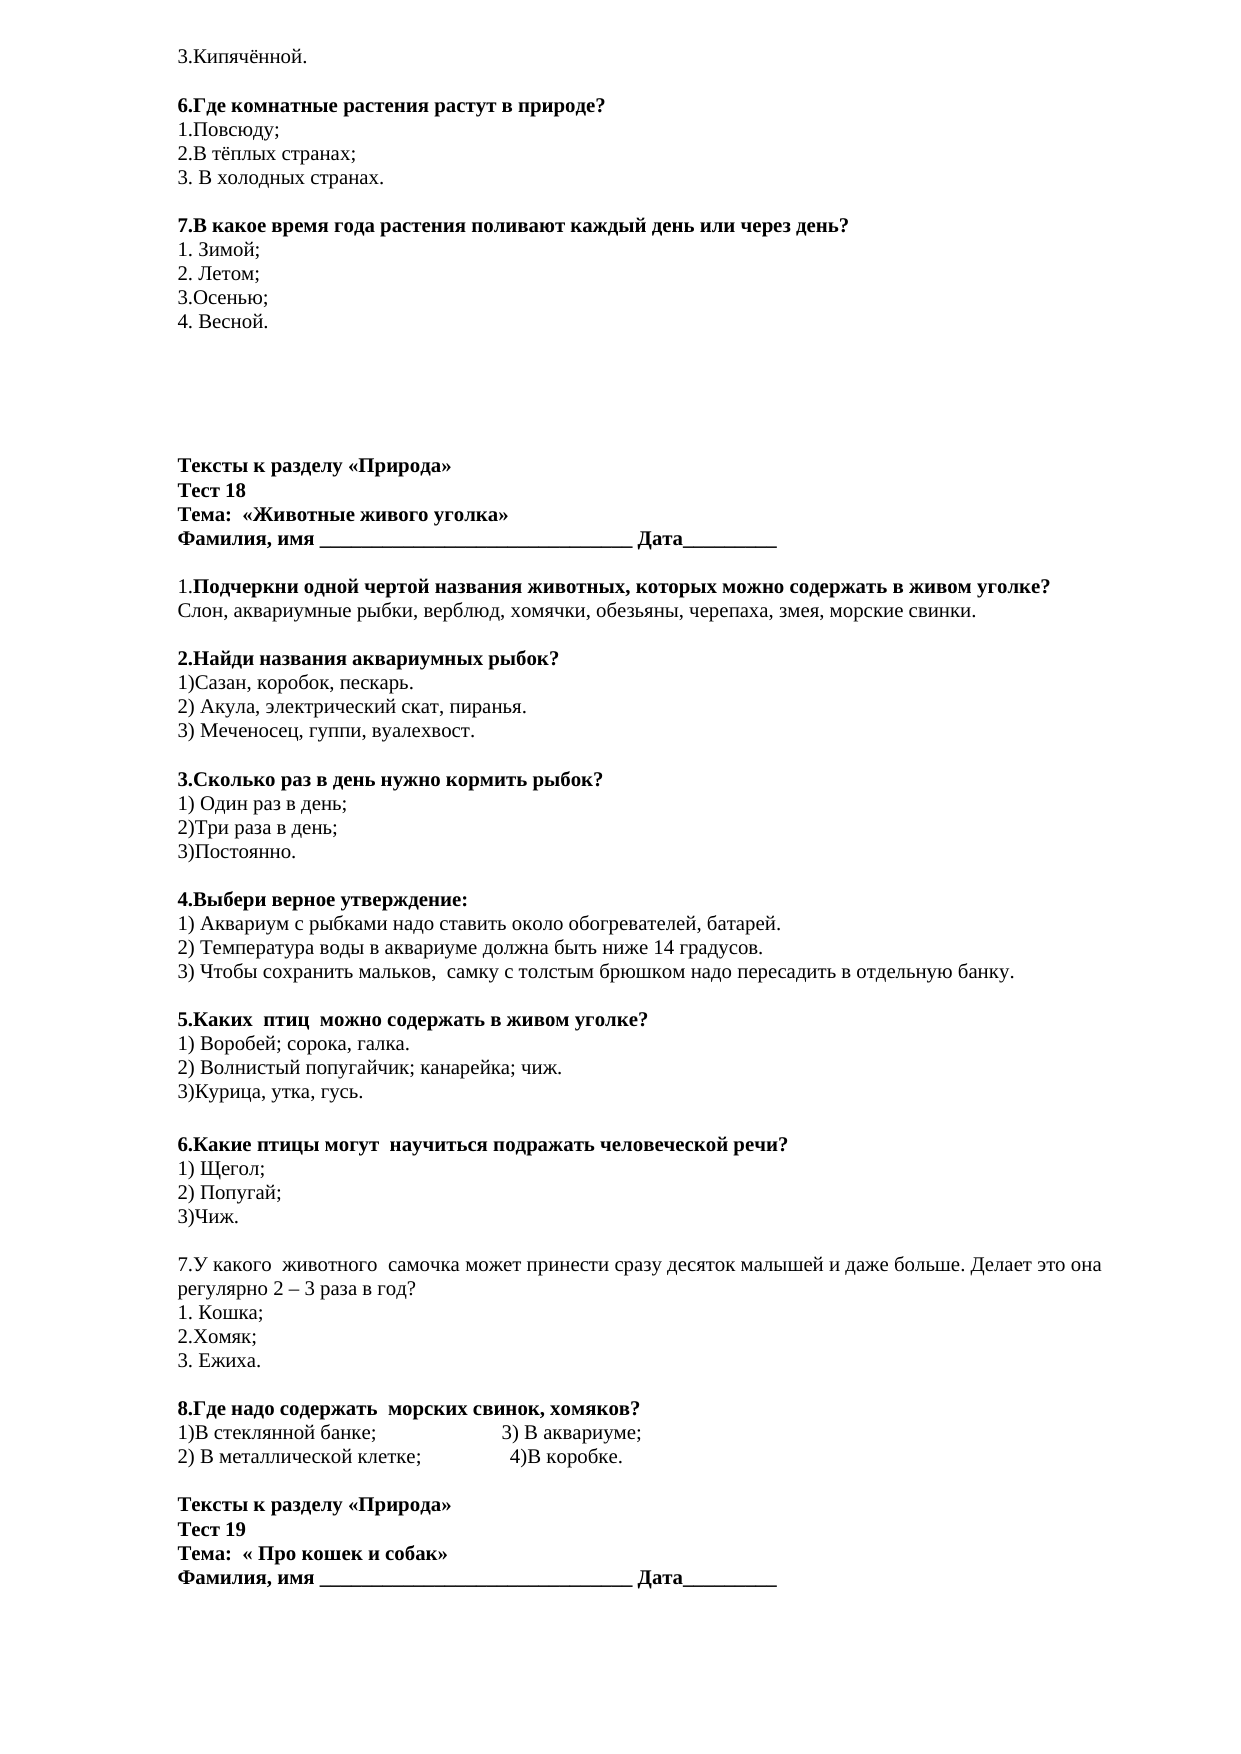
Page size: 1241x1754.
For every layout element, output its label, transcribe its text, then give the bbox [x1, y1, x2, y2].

text 3) Чтобы сохранить мальков, самку с толстым брюшком надо пересадить в отдельную банку. [177, 959, 1152, 983]
text 1.Повсюду; [177, 117, 1152, 141]
text 2.Найди названия аквариумных рыбок? [177, 646, 1152, 670]
text 2) Волнистый попугайчик; канарейка; чиж. [177, 1055, 1152, 1079]
text 4. Весной. [177, 309, 1152, 333]
text 7.В какое время года растения поливают каждый день или через день? [177, 213, 1152, 237]
text 6.Какие птицы могут научиться подражать человеческой речи? [177, 1131, 1152, 1156]
text 8.Где надо содержать морских свинок, хомяков? [177, 1396, 1152, 1420]
text 2) Попугай; [177, 1179, 1152, 1204]
text 2. Летом; [177, 261, 1152, 285]
text 1) Щегол; [177, 1156, 1152, 1179]
text Тема: « Про кошек и собак» [177, 1541, 1152, 1564]
text Тест 19 [177, 1516, 1152, 1541]
text 2.В тёплых странах; [177, 141, 1152, 165]
text 3)Чиж. [177, 1204, 1152, 1228]
text 2) Акула, электрический скат, пиранья. [177, 694, 1152, 718]
text Слон, аквариумные рыбки, верблюд, хомячки, обезьяны, черепаха, змея, морские свинки. [177, 598, 1152, 622]
text 4.Выбери верное утверждение: [177, 887, 1152, 911]
text Тест 18 [177, 477, 1152, 502]
text 5.Каких птиц можно содержать в живом уголке? [177, 1007, 1152, 1031]
text 7.У какого животного самочка может принести сразу десяток малышей и даже больше. Делает это она регулярно 2 – 3 раза в год? [177, 1252, 1152, 1300]
text 1) Один раз в день; [177, 791, 1152, 815]
text 3. Ежиха. [177, 1348, 1152, 1372]
text Тексты к разделу «Природа» [177, 1492, 1152, 1516]
text 1)В стеклянной банке; 3) В аквариуме; [177, 1420, 1152, 1444]
text 3)Постоянно. [177, 839, 1152, 863]
text Фамилия, имя ______________________________ Дата_________ [177, 1564, 1152, 1589]
text 2) Температура воды в аквариуме должна быть ниже 14 градусов. [177, 935, 1152, 959]
text Фамилия, имя ______________________________ Дата_________ [177, 526, 1152, 550]
text 1) Аквариум с рыбками надо ставить около обогревателей, батарей. [177, 911, 1152, 935]
text 2) В металлической клетке; 4)В коробке. [177, 1444, 1152, 1468]
text 3. В холодных странах. [177, 165, 1152, 189]
text 1. Кошка; [177, 1300, 1152, 1324]
text 3) Меченосец, гуппи, вуалехвост. [177, 718, 1152, 742]
text 3)Курица, утка, гусь. [177, 1079, 1152, 1103]
text 3.Кипячённой. [177, 44, 1152, 68]
text 1.Подчеркни одной чертой названия животных, которых можно содержать в живом уголке? [177, 574, 1152, 598]
text 3.Осенью; [177, 285, 1152, 309]
text 1)Сазан, коробок, пескарь. [177, 670, 1152, 694]
text Тексты к разделу «Природа» [177, 453, 1152, 477]
text 1) Воробей; сорока, галка. [177, 1031, 1152, 1055]
text Тема: «Животные живого уголка» [177, 502, 1152, 526]
text 6.Где комнатные растения растут в природе? [177, 92, 1152, 117]
text 3.Сколько раз в день нужно кормить рыбок? [177, 767, 1152, 791]
text 2)Три раза в день; [177, 815, 1152, 839]
text 2.Хомяк; [177, 1324, 1152, 1348]
text 1. Зимой; [177, 237, 1152, 261]
